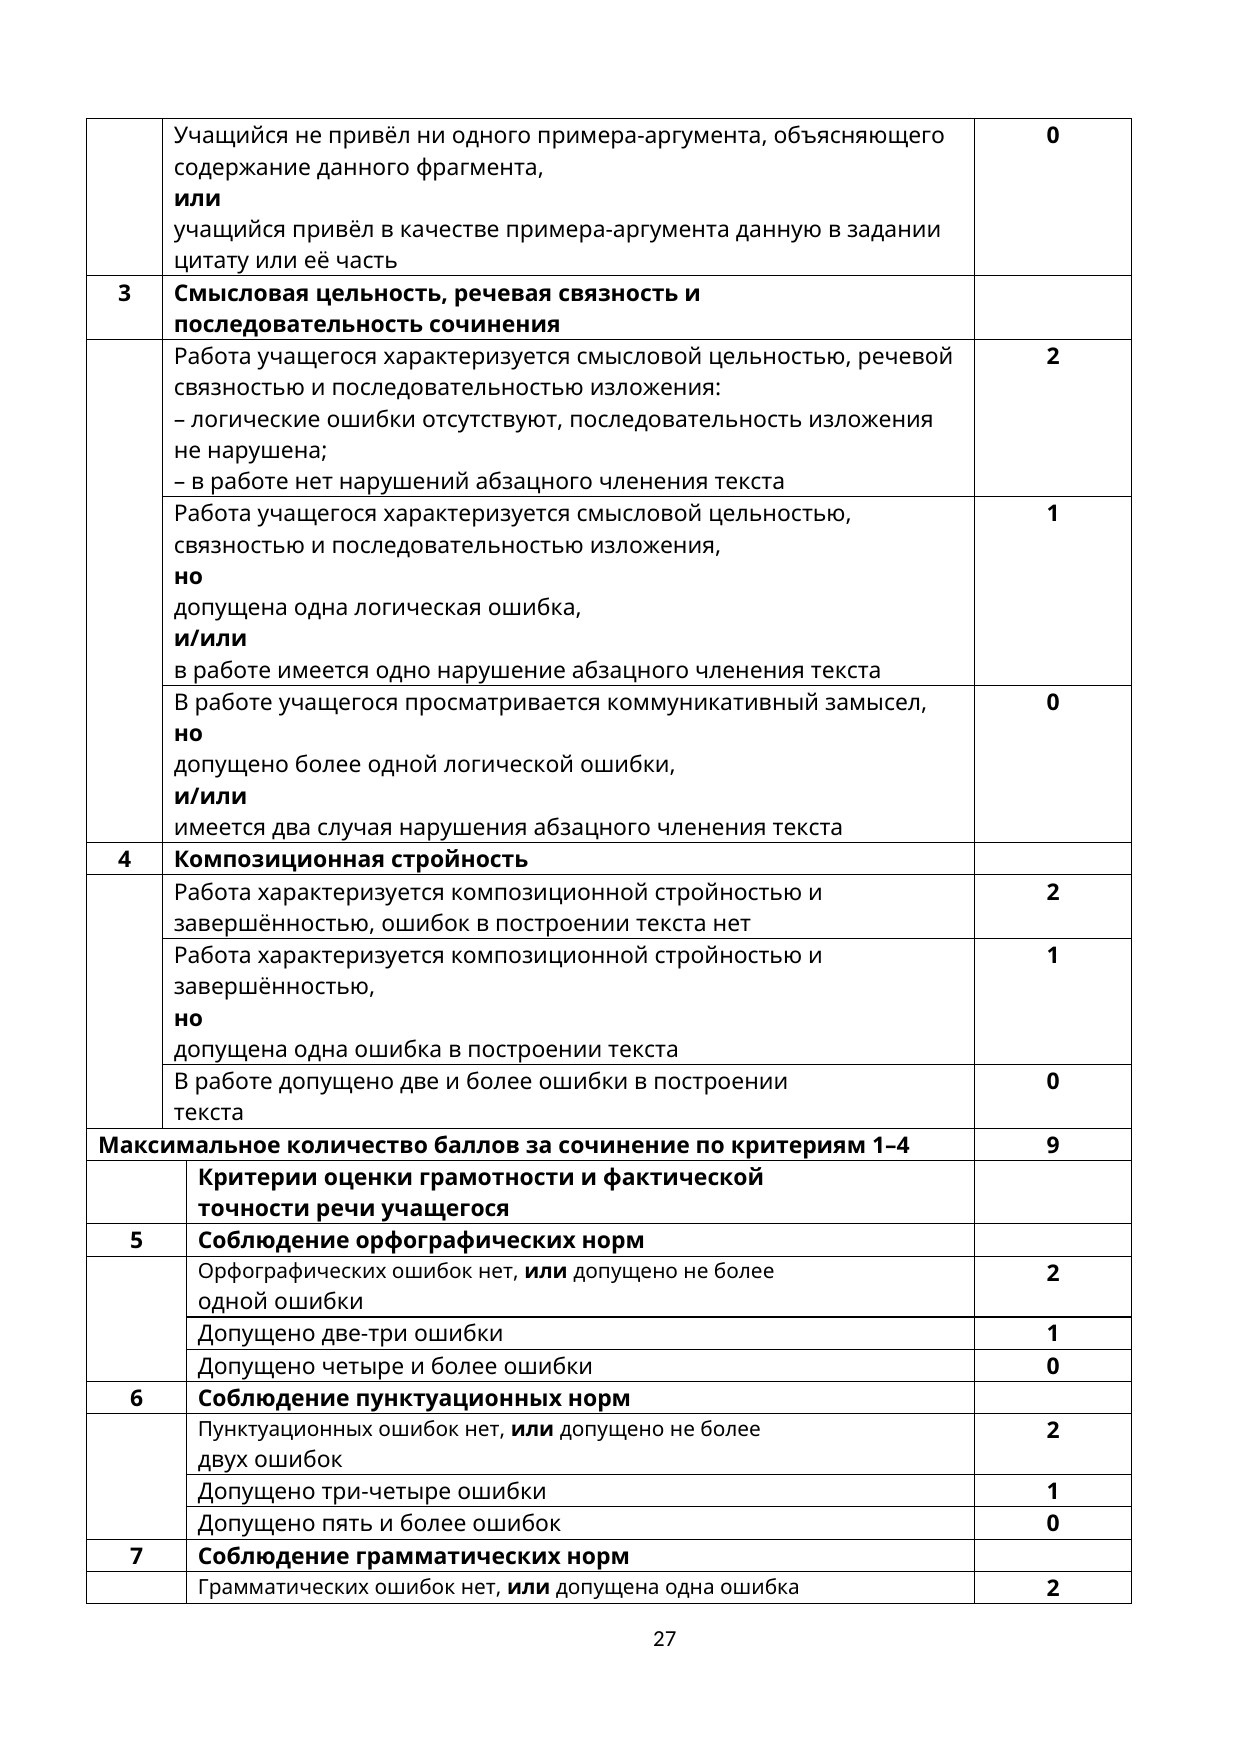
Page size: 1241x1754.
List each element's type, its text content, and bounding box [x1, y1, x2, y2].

table_cell Соблюдение грамматических норм [187, 1540, 974, 1571]
table_cell [87, 1257, 186, 1381]
table_cell [975, 1382, 1131, 1413]
table_cell 5 [87, 1224, 186, 1256]
table_cell 1 [975, 939, 1131, 1064]
table_cell Допущено две-три ошибки [187, 1318, 974, 1349]
table_cell Работа учащегося характеризуется смысловой цельностью, речевой связностью и последовательностью изложения: – логические ошибки отсутствуют, последовательность изложения не нарушена; – в работе нет нарушений абзацного членения текста [163, 340, 974, 496]
table_cell 2 [975, 340, 1131, 496]
table_cell 1 [975, 1475, 1131, 1506]
table_cell Пунктуационных ошибок нет, или допущено не более двух ошибок [187, 1414, 974, 1474]
table_cell Допущено три-четыре ошибки [187, 1475, 974, 1506]
table_cell Работа характеризуется композиционной стройностью и завершённостью, ошибок в построении текста нет [163, 875, 974, 938]
table_cell [87, 1161, 186, 1223]
table_cell [87, 1414, 186, 1538]
table_cell 9 [975, 1129, 1131, 1160]
table_cell 2 [975, 1257, 1131, 1316]
table_cell 4 [87, 843, 162, 874]
table_cell Композиционная стройность [163, 843, 974, 874]
table_cell Грамматических ошибок нет, или допущена одна ошибка [187, 1572, 974, 1603]
table_cell Допущено пять и более ошибок [187, 1507, 974, 1538]
table_cell Критерии оценки грамотности и фактической точности речи учащегося [187, 1161, 974, 1223]
table_cell 1 [975, 497, 1131, 685]
table_cell Соблюдение орфографических норм [187, 1224, 974, 1256]
table_cell 2 [975, 875, 1131, 938]
table_cell 1 [975, 1318, 1131, 1349]
table_cell Работа учащегося характеризуется смысловой цельностью, связностью и последовательностью изложения, но допущена одна логическая ошибка, и/или в работе имеется одно нарушение абзацного членения текста [163, 497, 974, 685]
table_cell 0 [975, 686, 1131, 842]
table_cell Соблюдение пунктуационных норм [187, 1382, 974, 1413]
table_cell 0 [975, 119, 1131, 275]
table_cell В работе учащегося просматривается коммуникативный замысел, но допущено более одной логической ошибки, и/или имеется два случая нарушения абзацного членения текста [163, 686, 974, 842]
table_cell 0 [975, 1065, 1131, 1127]
table_cell Максимальное количество баллов за сочинение по критериям 1–4 [87, 1129, 974, 1160]
table_cell Смысловая цельность, речевая связность и последовательность сочинения [163, 276, 974, 339]
table_cell 3 [87, 276, 162, 339]
table_cell [87, 875, 162, 1127]
table_cell Учащийся не привёл ни одного примера-аргумента, объясняющего содержание данного фрагмента, или учащийся привёл в качестве примера-аргумента данную в задании цитату или её часть [163, 119, 974, 275]
table_cell [975, 1161, 1131, 1223]
table_cell Орфографических ошибок нет, или допущено не более одной ошибки [187, 1257, 974, 1316]
table_cell 2 [975, 1572, 1131, 1603]
table_cell [87, 1572, 186, 1603]
table_cell [975, 1540, 1131, 1571]
table_cell В работе допущено две и более ошибки в построении текста [163, 1065, 974, 1127]
table_cell [975, 276, 1131, 339]
table_cell 2 [975, 1414, 1131, 1474]
table_cell 0 [975, 1507, 1131, 1538]
table_cell 0 [975, 1350, 1131, 1381]
table_cell 6 [87, 1382, 186, 1413]
table_cell Допущено четыре и более ошибки [187, 1350, 974, 1381]
table_cell [975, 843, 1131, 874]
table_cell [87, 340, 162, 842]
table_cell [975, 1224, 1131, 1256]
table_cell Работа характеризуется композиционной стройностью и завершённостью, но допущена одна ошибка в построении текста [163, 939, 974, 1064]
table_cell 7 [87, 1540, 186, 1571]
